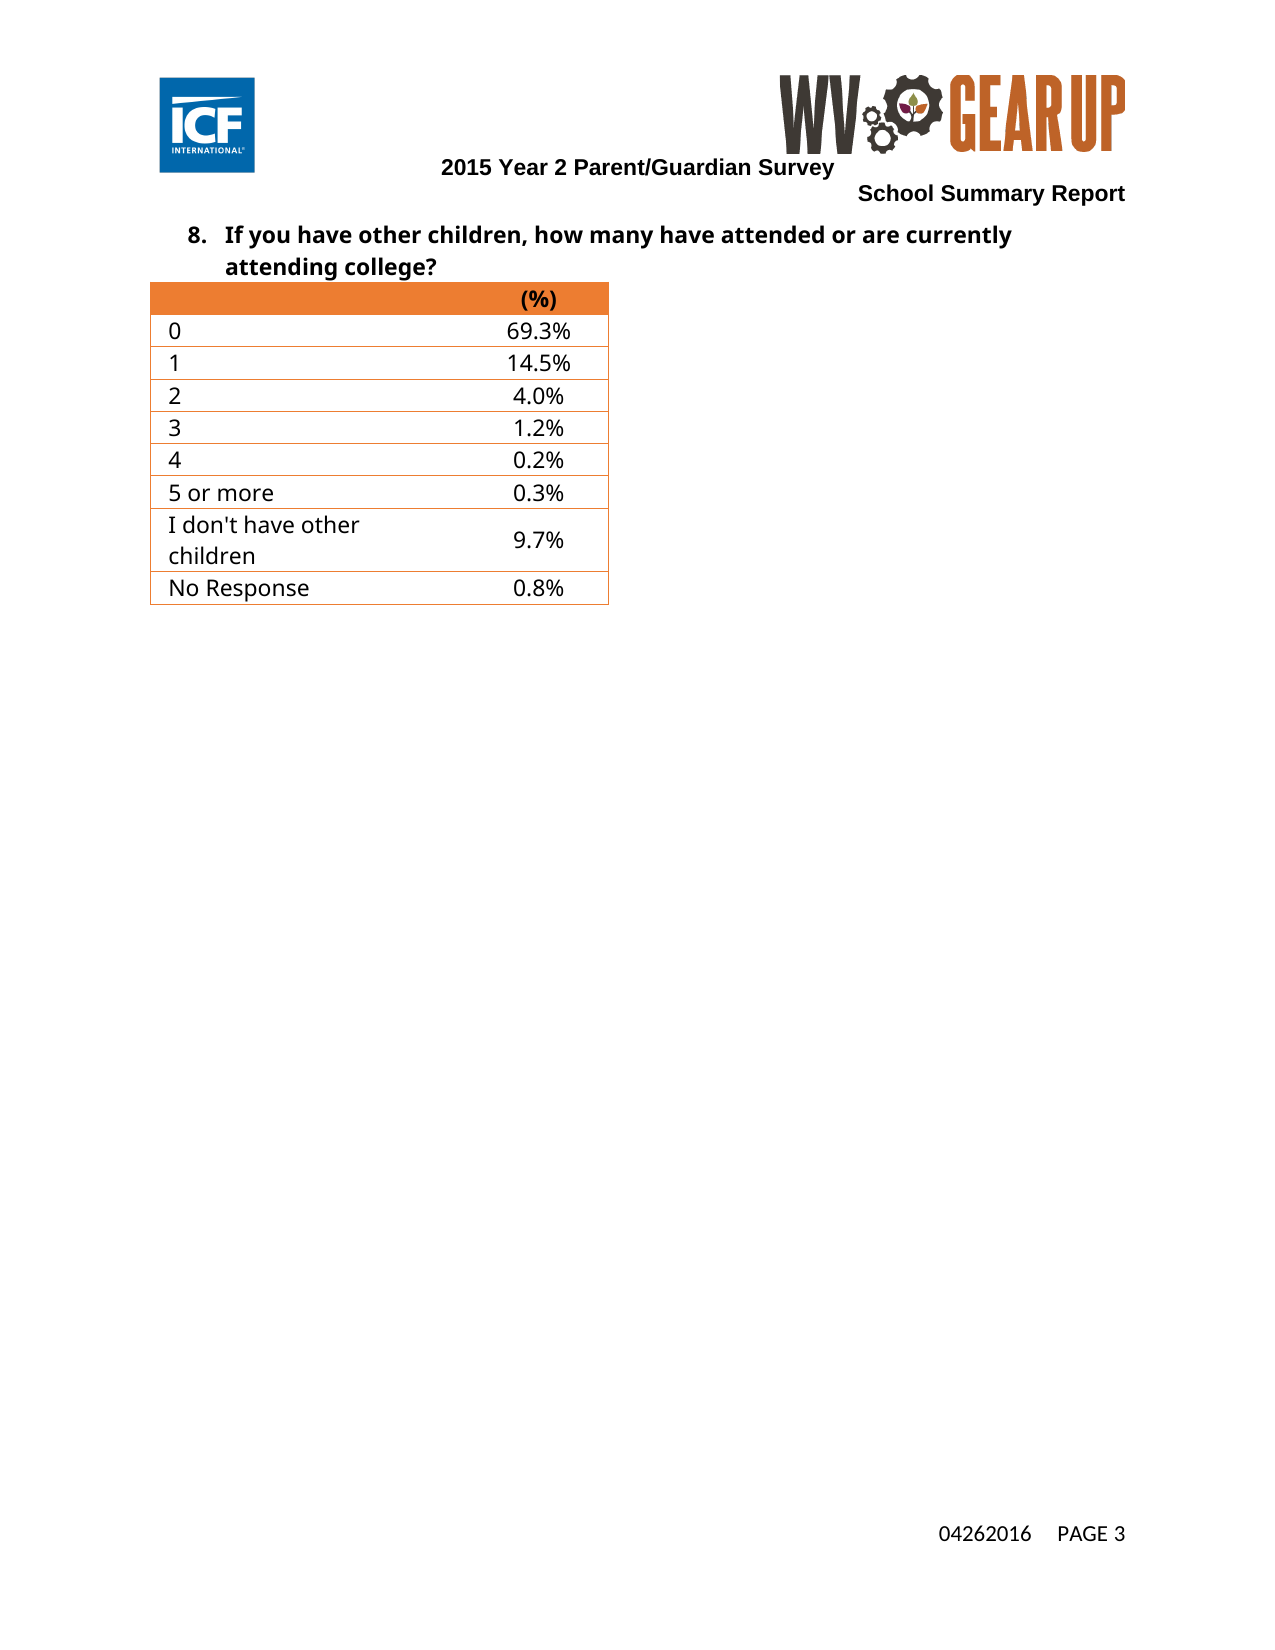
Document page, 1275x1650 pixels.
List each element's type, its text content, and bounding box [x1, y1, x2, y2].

table_cell 0.3% [468, 476, 608, 508]
list If you have other children, how many have attended or are currently attending college? [187, 219, 1125, 282]
table_cell I don't have other children [151, 509, 468, 571]
table_cell 4.0% [468, 380, 608, 411]
table_cell 9.7% [468, 509, 608, 571]
table_cell 1.2% [468, 412, 608, 443]
table_cell 0 [151, 315, 468, 346]
table_cell 3 [151, 412, 468, 443]
table_cell No Response [151, 572, 468, 603]
table_cell 1 [151, 347, 468, 378]
picture [779, 75, 1125, 154]
table_cell 0.8% [468, 572, 608, 603]
table_header (%) [468, 283, 608, 314]
table_cell 0.2% [468, 444, 608, 475]
table_cell 4 [151, 444, 468, 475]
table_cell 2 [151, 380, 468, 411]
picture [157, 75, 258, 176]
table_cell 5 or more [151, 476, 468, 508]
table_cell 69.3% [468, 315, 608, 346]
table_header [151, 283, 468, 314]
table_cell 14.5% [468, 347, 608, 378]
